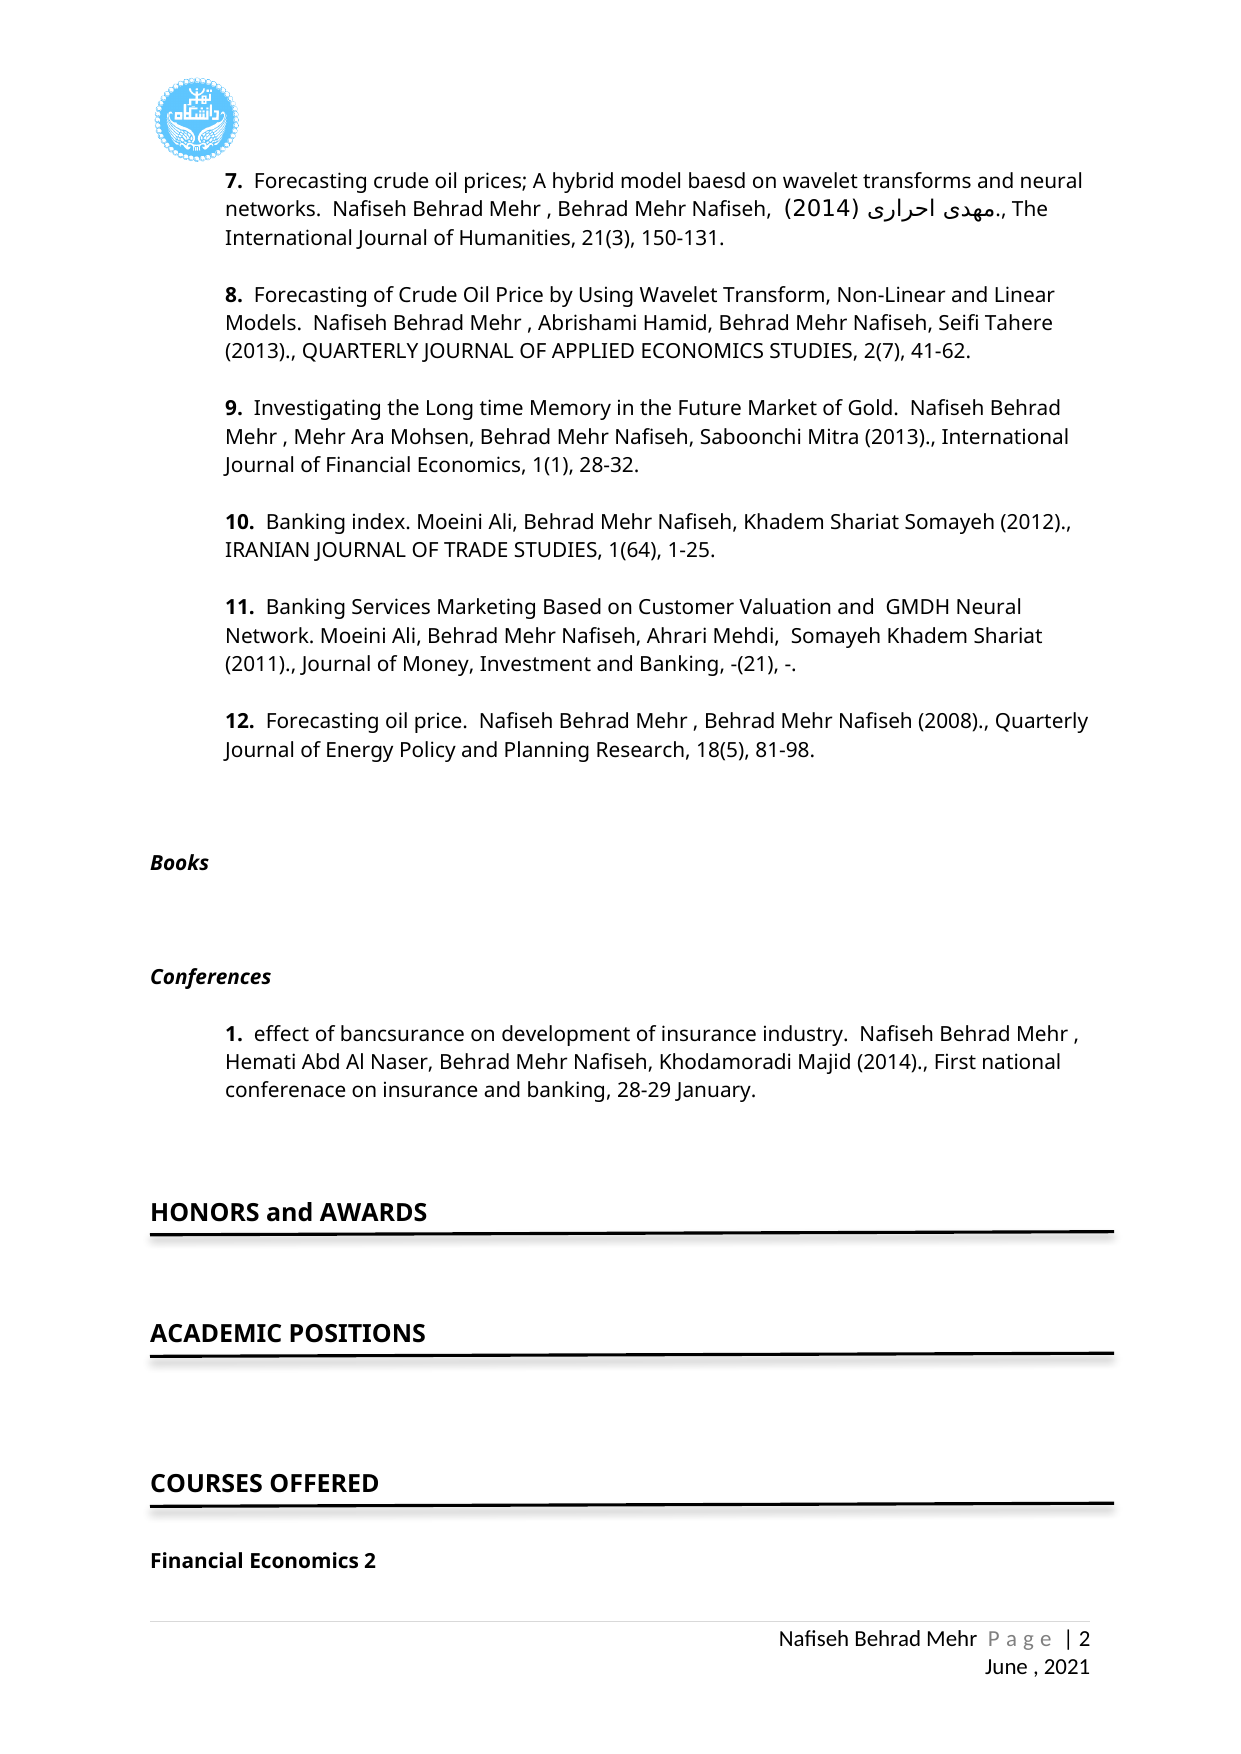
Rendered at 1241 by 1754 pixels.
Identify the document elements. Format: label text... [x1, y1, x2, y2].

text Financial Economics 2 Financial Economics Microeconomics 1 Financial Economics Selected Topics in Economics Financial Economics Fiscal Economics [150, 1547, 1090, 1603]
text ACADEMIC POSITIONS [150, 1316, 1090, 1350]
text Books [150, 848, 1090, 876]
text HONORS and AWARDS [150, 1194, 1090, 1228]
list 1. effect of bancsurance on development of insurance industry. Nafiseh Behrad Mehr , Hemati Abd Al Naser, Behrad Mehr Nafiseh, Khodamoradi Majid (2014)., First national conferenace on insurance and banking, 28-29 January. [225, 1019, 1090, 1160]
text COURSES OFFERED [150, 1466, 1090, 1500]
text Conferences [150, 962, 1090, 990]
picture [150, 73, 243, 166]
